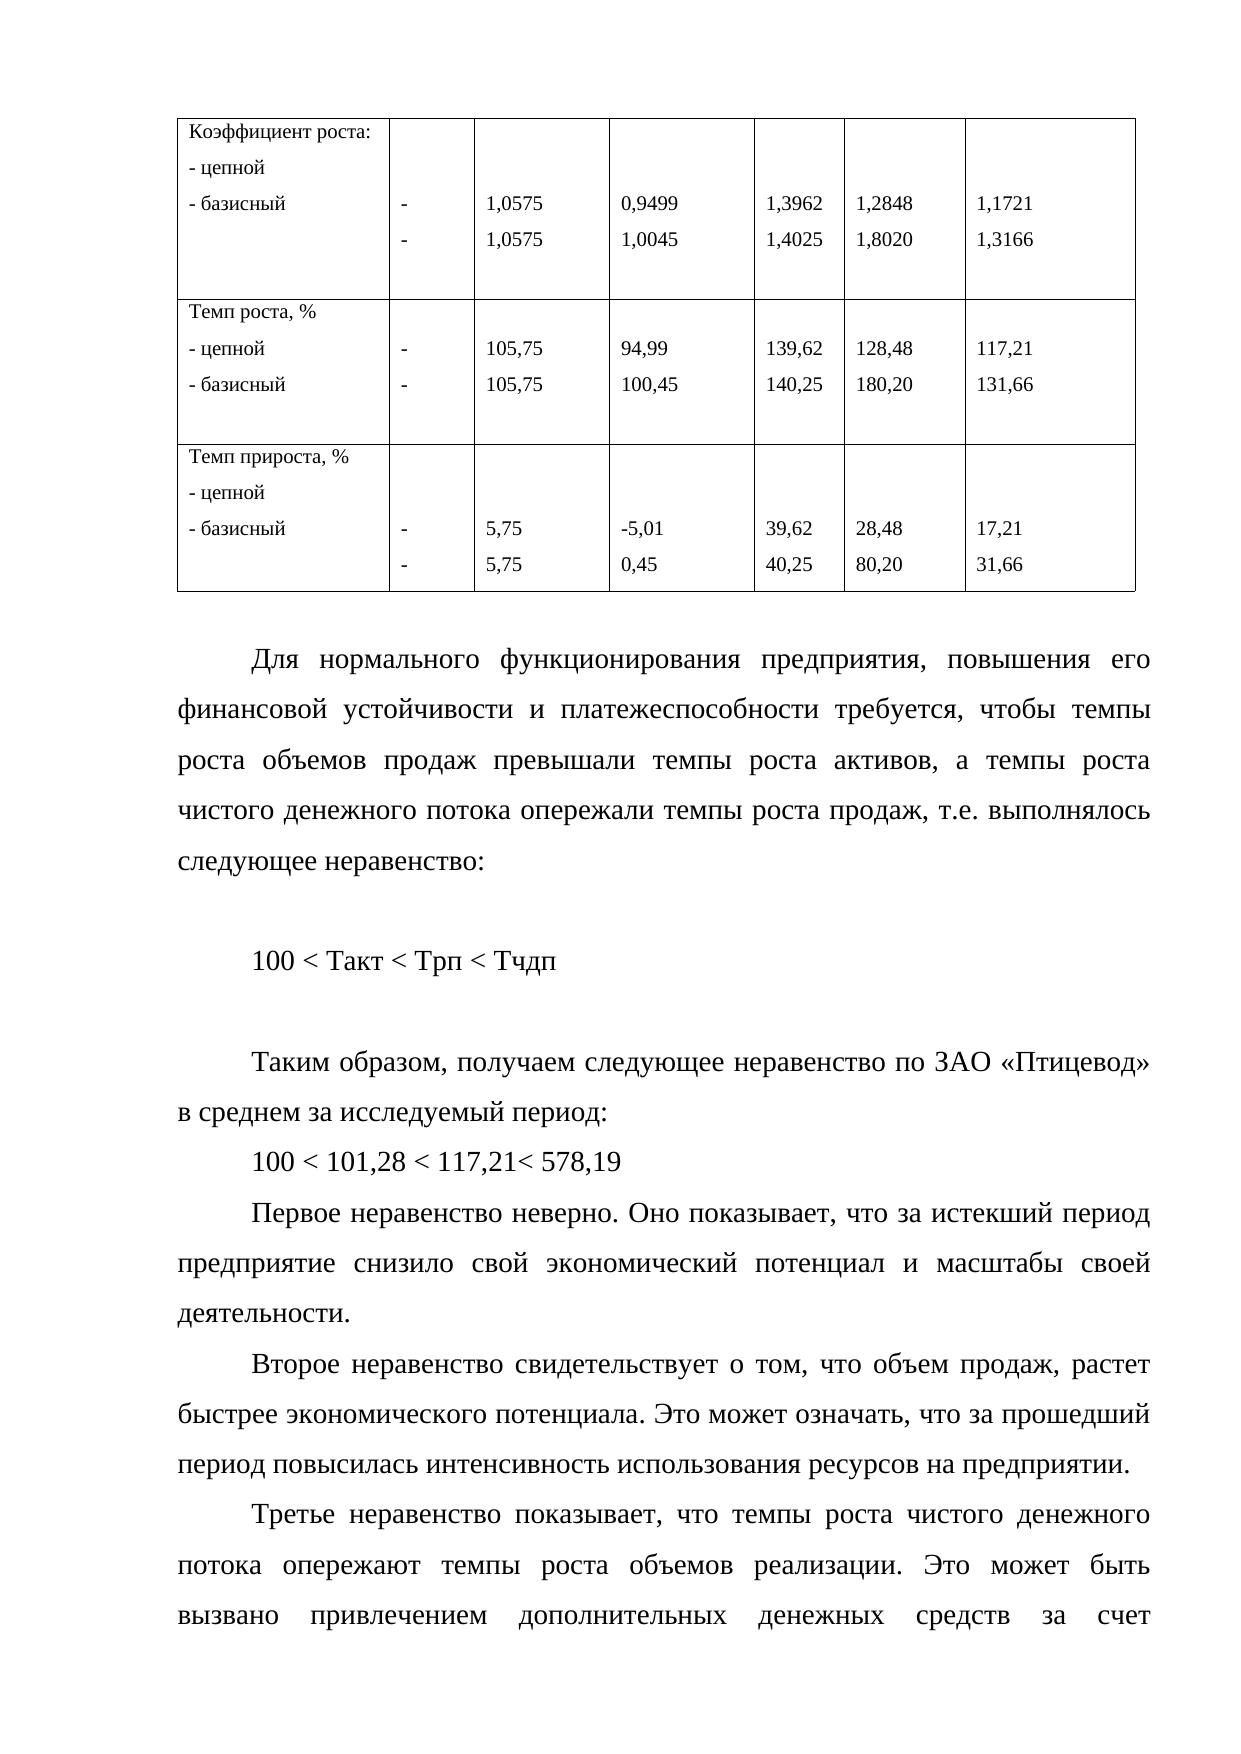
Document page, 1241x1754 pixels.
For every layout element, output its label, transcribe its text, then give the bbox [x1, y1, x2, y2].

table_cell 1,2848 1,8020 [845, 119, 965, 299]
table_cell 94,99 100,45 [610, 300, 754, 443]
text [177, 1497, 1152, 1631]
table_cell - - [390, 445, 474, 591]
table_cell 39,62 40,25 [755, 445, 844, 591]
table_cell 139,62 140,25 [755, 300, 844, 443]
table_cell 1,0575 1,0575 [475, 119, 609, 299]
text Для нормального функционирования предприятия, повышения его финансовой устойчивости и платежеспособности требуется, чтобы темпы роста объемов продаж превышали темпы роста активов, а темпы роста чистого денежного потока опережали темпы роста продаж, т.е. выполнялось следующее неравенство: [177, 641, 1152, 876]
table_cell 5,75 5,75 [475, 445, 609, 591]
table_cell Темп прироста, % - цепной - базисный [178, 445, 389, 591]
table_cell 1,3962 1,4025 [755, 119, 844, 299]
table_cell Коэффициент роста: - цепной - базисный [178, 119, 389, 299]
table_cell - - [390, 119, 474, 299]
table_cell 0,9499 1,0045 [610, 119, 754, 299]
text Первое неравенство неверно. Оно показывает, что за истекший период предприятие снизило свой экономический потенциал и масштабы своей деятельности. [177, 1195, 1152, 1329]
text Таким образом, получаем следующее неравенство по ЗАО «Птицевод» в среднем за исследуемый период: [177, 1044, 1152, 1128]
table_cell 1,1721 1,3166 [966, 119, 1135, 299]
table_cell - - [390, 300, 474, 443]
table_cell 128,48 180,20 [845, 300, 965, 443]
table_cell Темп роста, % - цепной - базисный [178, 300, 389, 443]
table_cell 105,75 105,75 [475, 300, 609, 443]
text 100 < 101,28 < 117,21< 578,19 [177, 1144, 1152, 1178]
table_cell 28,48 80,20 [845, 445, 965, 591]
text Второе неравенство свидетельствует о том, что объем продаж, растет быстрее экономического потенциала. Это может означать, что за прошедший период повысилась интенсивность использования ресурсов на предприятии. [177, 1346, 1152, 1480]
text 100 < Такт < Трп < Тчдп [177, 943, 1152, 977]
table_cell 117,21 131,66 [966, 300, 1135, 443]
table_cell 17,21 31,66 [966, 445, 1135, 591]
table_cell -5,01 0,45 [610, 445, 754, 591]
